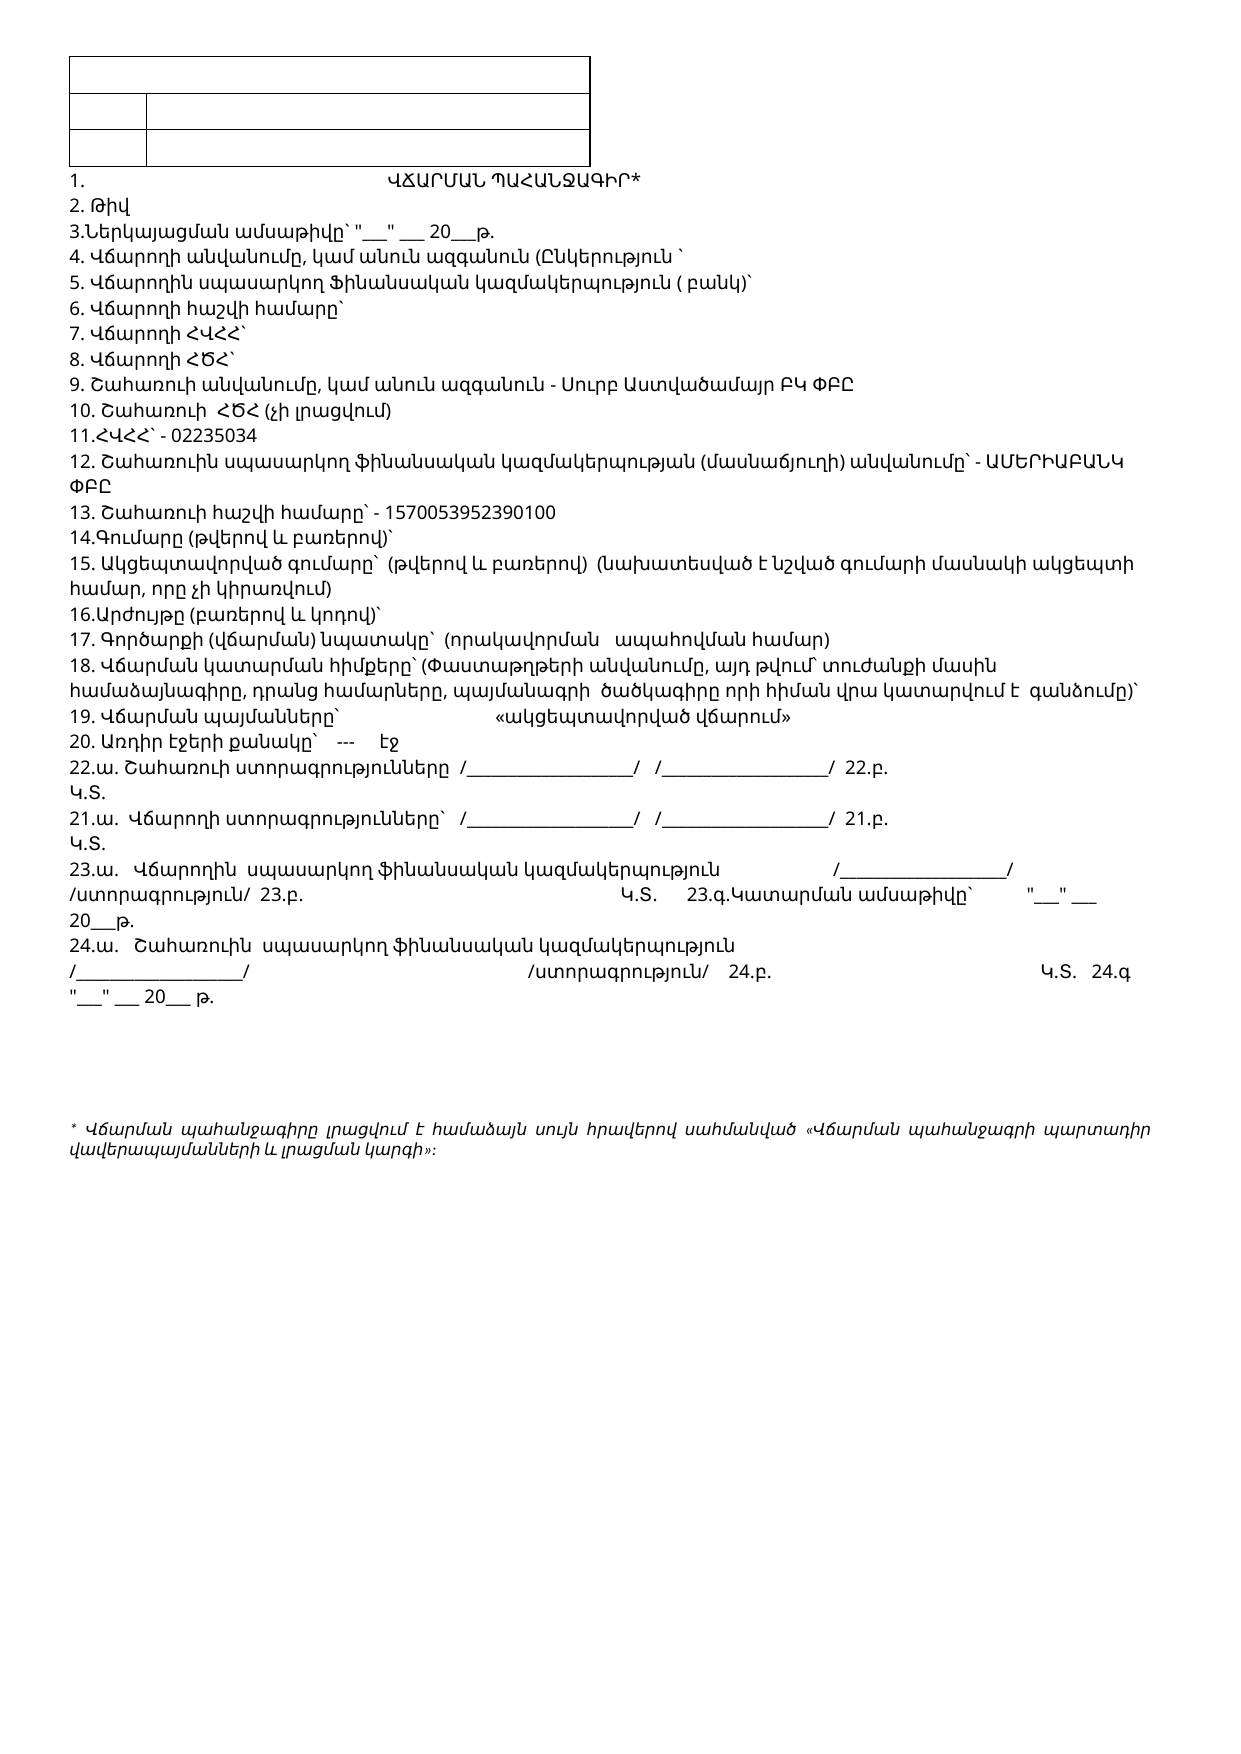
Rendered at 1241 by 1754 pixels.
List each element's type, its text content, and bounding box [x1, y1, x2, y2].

text * Վճարման պահանջագիրը լրացվում է համաձայն սույն հրավերով սահմանված «Վճարման պահանջագրի պարտադիր վավերապայմանների և լրացման կարգի»: [69, 1119, 1152, 1160]
